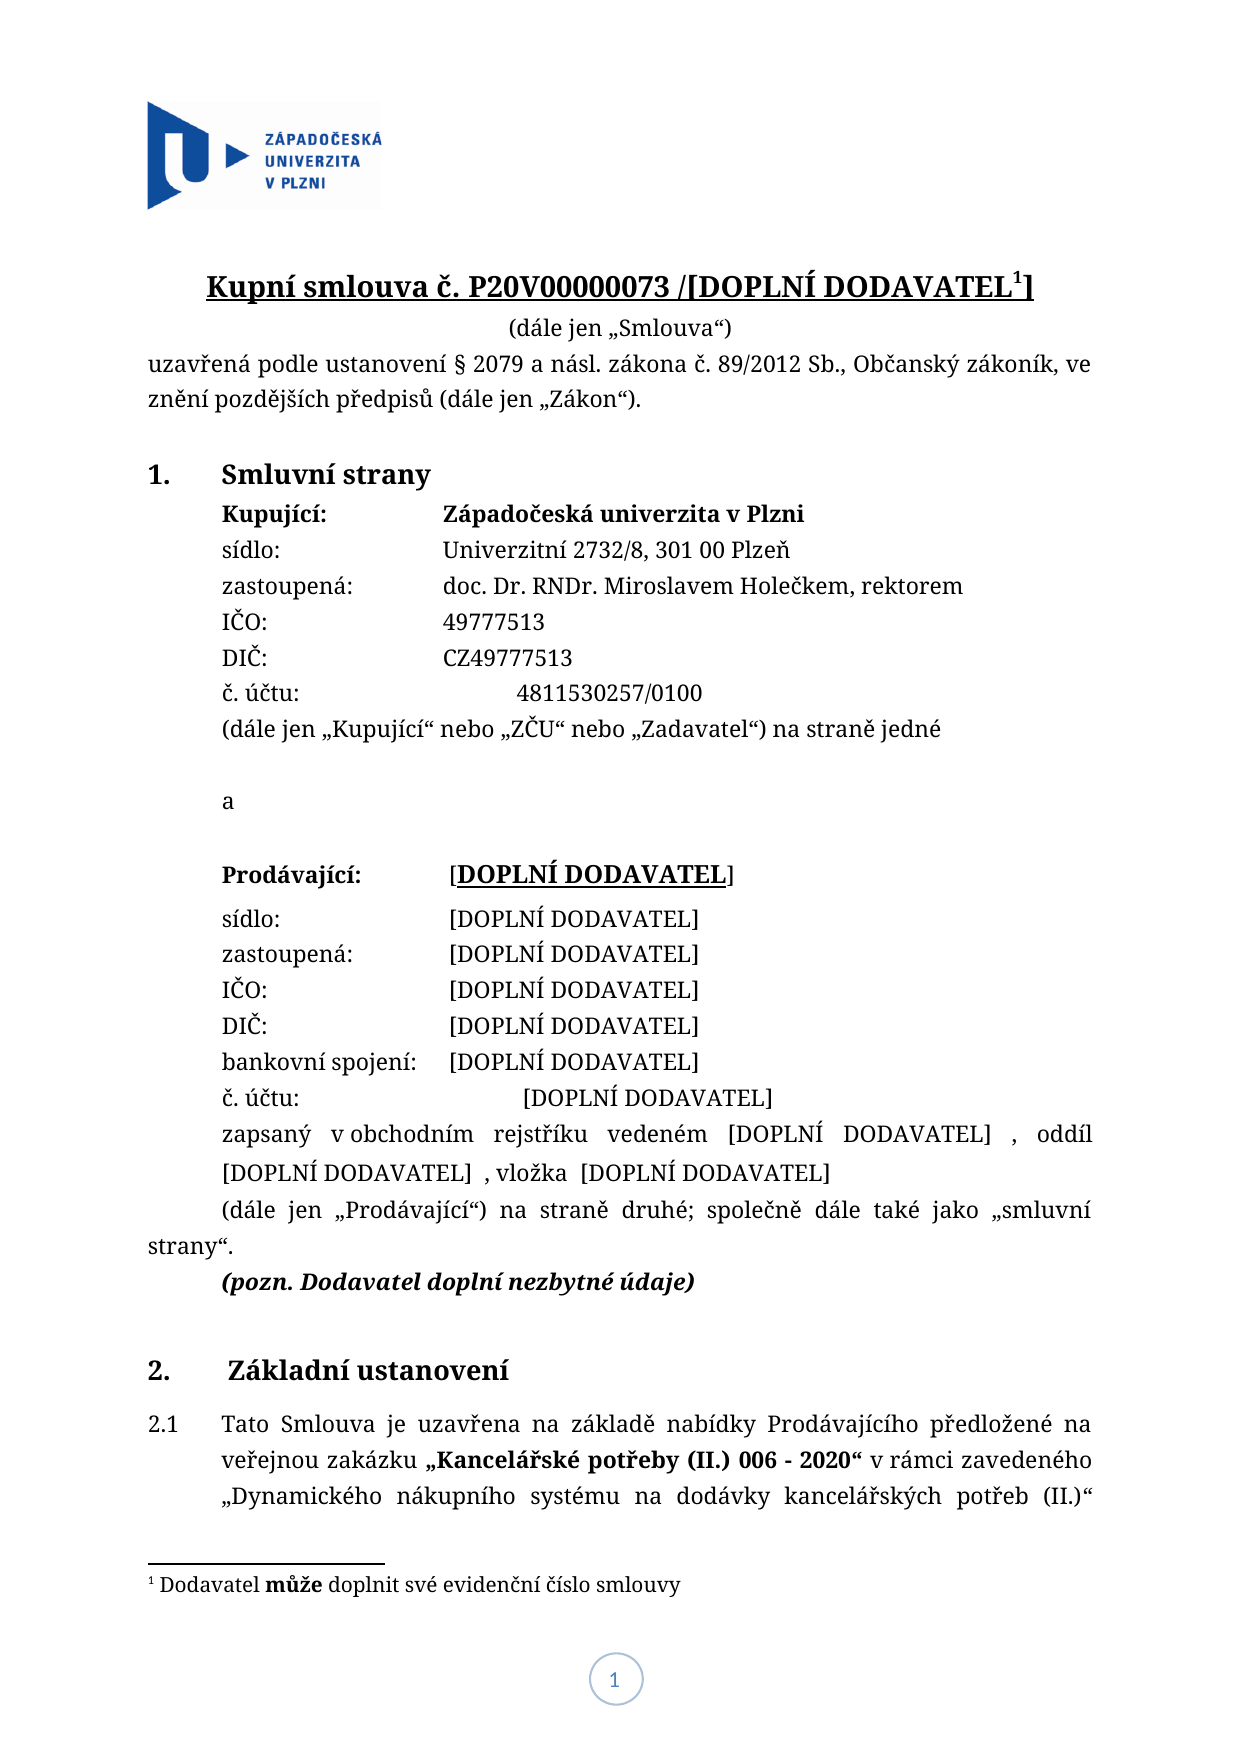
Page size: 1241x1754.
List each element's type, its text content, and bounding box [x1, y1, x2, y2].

text č. účtu: 4811530257/0100 [222, 677, 1092, 709]
text DIČ: [DOPLNÍ DODAVATEL] [222, 1010, 1092, 1042]
text Prodávající: [DOPLNÍ DODAVATEL] [148, 857, 1092, 891]
text sídlo: [DOPLNÍ DODAVATEL] [222, 902, 1092, 934]
text zastoupená: [DOPLNÍ DODAVATEL] [222, 938, 1092, 970]
text č. účtu: [DOPLNÍ DODAVATEL] [222, 1082, 1092, 1113]
text bankovní spojení: [DOPLNÍ DODAVATEL] [148, 1046, 1092, 1077]
text zapsaný v obchodním rejstříku vedeném [DOPLNÍ DODAVATEL] , oddíl [DOPLNÍ DODAVATEL] , vložka [DOPLNÍ DODAVATEL] [222, 1118, 1092, 1188]
text 2. Základní ustanovení [148, 1351, 1092, 1388]
text uzavřená podle ustanovení § 2079 a násl. zákona č. 89/2012 Sb., Občanský zákoník, ve znění pozdějších předpisů (dále jen „Zákon“). [148, 347, 1092, 415]
text IČO: 49777513 [222, 606, 1092, 637]
text Kupující: Západočeská univerzita v Plzni [222, 498, 1092, 529]
text Kupní smlouva č. P20V00000073 /[DOPLNÍ DODAVATEL] [148, 266, 1092, 306]
text a [222, 785, 1092, 816]
text zastoupená: doc. Dr. RNDr. Miroslavem Holečkem, rektorem [222, 569, 1092, 601]
picture [147, 101, 382, 210]
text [148, 1408, 1092, 1512]
text sídlo: Univerzitní 2732/8, 301 00 Plzeň [222, 534, 1092, 565]
text IČO: [DOPLNÍ DODAVATEL] [222, 974, 1092, 1006]
text (dále jen „Smlouva“) [148, 312, 1092, 343]
text (dále jen „Prodávající“) na straně druhé; společně dále také jako „smluvní strany“. [148, 1194, 1092, 1261]
text DIČ: CZ49777513 [222, 641, 1092, 673]
text (dále jen „Kupující“ nebo „ZČU“ nebo „Zadavatel“) na straně jedné [222, 713, 1092, 744]
text 1. Smluvní strany [148, 455, 1092, 492]
text (pozn. Dodavatel doplní nezbytné údaje) [148, 1266, 1092, 1297]
